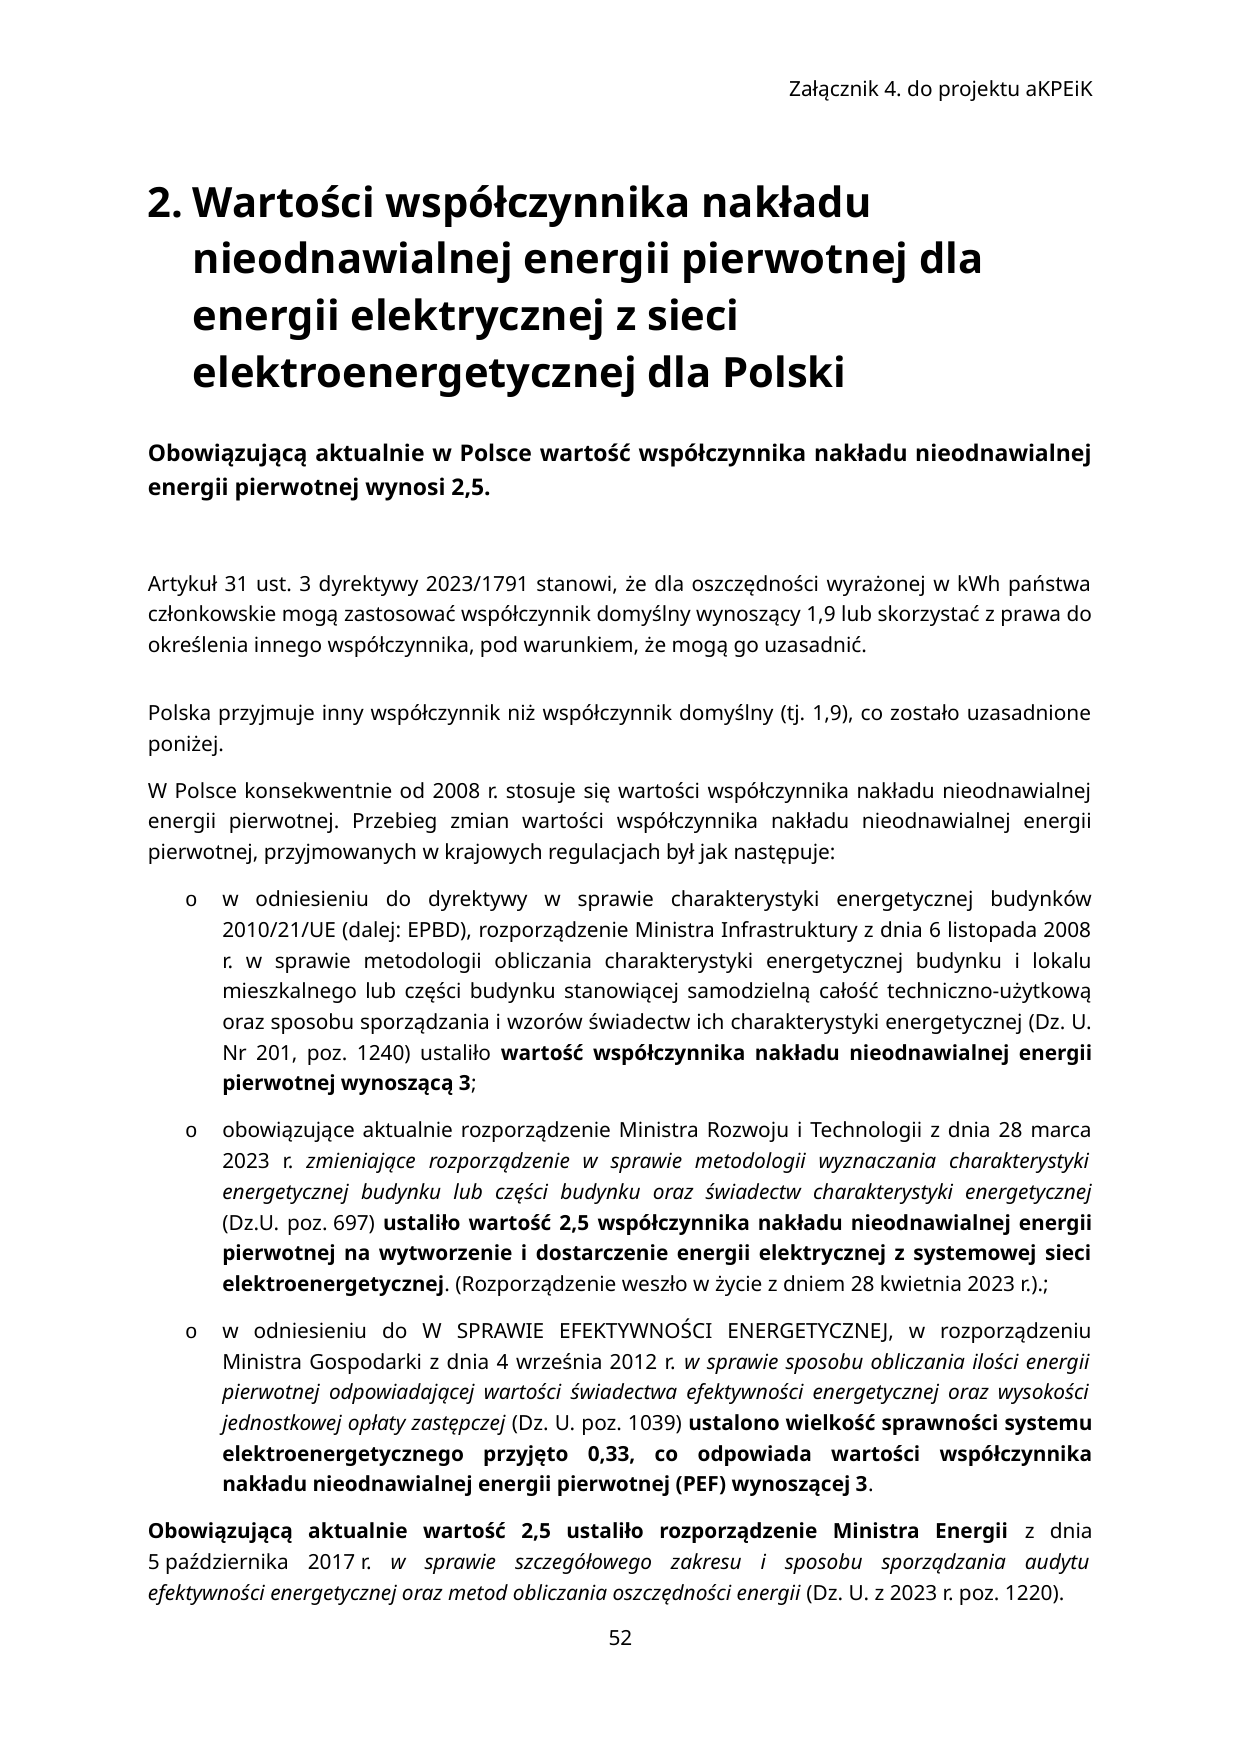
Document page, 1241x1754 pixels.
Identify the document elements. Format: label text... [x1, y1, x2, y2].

text Obowiązującą aktualnie w Polsce wartość współczynnika nakładu nieodnawialnej energii pierwotnej wynosi 2,5. [148, 437, 1093, 502]
list w odniesieniu do W SPRAWIE EFEKTYWNOŚCI ENERGETYCZNEJ, w rozporządzeniu Ministra Gospodarki z dnia 4 września 2012 r. w sprawie sposobu obliczania ilości energii pierwotnej odpowiadającej wartości świadectwa efektywności energetycznej oraz wysokości jednostkowej opłaty zastępczej (Dz. U. poz. 1039) ustalono wielkość sprawności systemu elektroenergetycznego przyjęto 0,33, co odpowiada wartości współczynnika nakładu nieodnawialnej energii pierwotnej (PEF) wynoszącej 3. [185, 1316, 1093, 1498]
subtitle Wartości współczynnika nakładu nieodnawialnej energii pierwotnej dla energii elektrycznej z sieci elektroenergetycznej dla Polski [148, 173, 1093, 400]
text Polska przyjmuje inny współczynnik niż współczynnik domyślny (tj. 1,9), co zostało uzasadnione poniżej. [148, 698, 1093, 757]
text Obowiązującą aktualnie wartość 2,5 ustaliło rozporządzenie Ministra Energii z dnia 5 października 2017 r. w sprawie szczegółowego zakresu i sposobu sporządzania audytu efektywności energetycznej oraz metod obliczania oszczędności energii (Dz. U. z 2023 r. poz. 1220). [148, 1517, 1093, 1606]
list w odniesieniu do dyrektywy w sprawie charakterystyki energetycznej budynków 2010/21/UE (dalej: EPBD), rozporządzenie Ministra Infrastruktury z dnia 6 listopada 2008 r. w sprawie metodologii obliczania charakterystyki energetycznej budynku i lokalu mieszkalnego lub części budynku stanowiącej samodzielną całość techniczno-użytkową oraz sposobu sporządzania i wzorów świadectw ich charakterystyki energetycznej (Dz. U. Nr 201, poz. 1240) ustaliło wartość współczynnika nakładu nieodnawialnej energii pierwotnej wynoszącą 3; [185, 884, 1093, 1097]
list obowiązujące aktualnie rozporządzenie Ministra Rozwoju i Technologii z dnia 28 marca 2023 r. zmieniające rozporządzenie w sprawie metodologii wyznaczania charakterystyki energetycznej budynku lub części budynku oraz świadectw charakterystyki energetycznej (Dz.U. poz. 697) ustaliło wartość 2,5 współczynnika nakładu nieodnawialnej energii pierwotnej na wytworzenie i dostarczenie energii elektrycznej z systemowej sieci elektroenergetycznej. (Rozporządzenie weszło w życie z dniem 28 kwietnia 2023 r.).; [185, 1116, 1093, 1297]
text Artykuł 31 ust. 3 dyrektywy 2023/1791 stanowi, że dla oszczędności wyrażonej w kWh państwa członkowskie mogą zastosować współczynnik domyślny wynoszący 1,9 lub skorzystać z prawa do określenia innego współczynnika, pod warunkiem, że mogą go uzasadnić. [148, 569, 1093, 658]
text W Polsce konsekwentnie od 2008 r. stosuje się wartości współczynnika nakładu nieodnawialnej energii pierwotnej. Przebieg zmian wartości współczynnika nakładu nieodnawialnej energii pierwotnej, przyjmowanych w krajowych regulacjach był jak następuje: [148, 776, 1093, 866]
